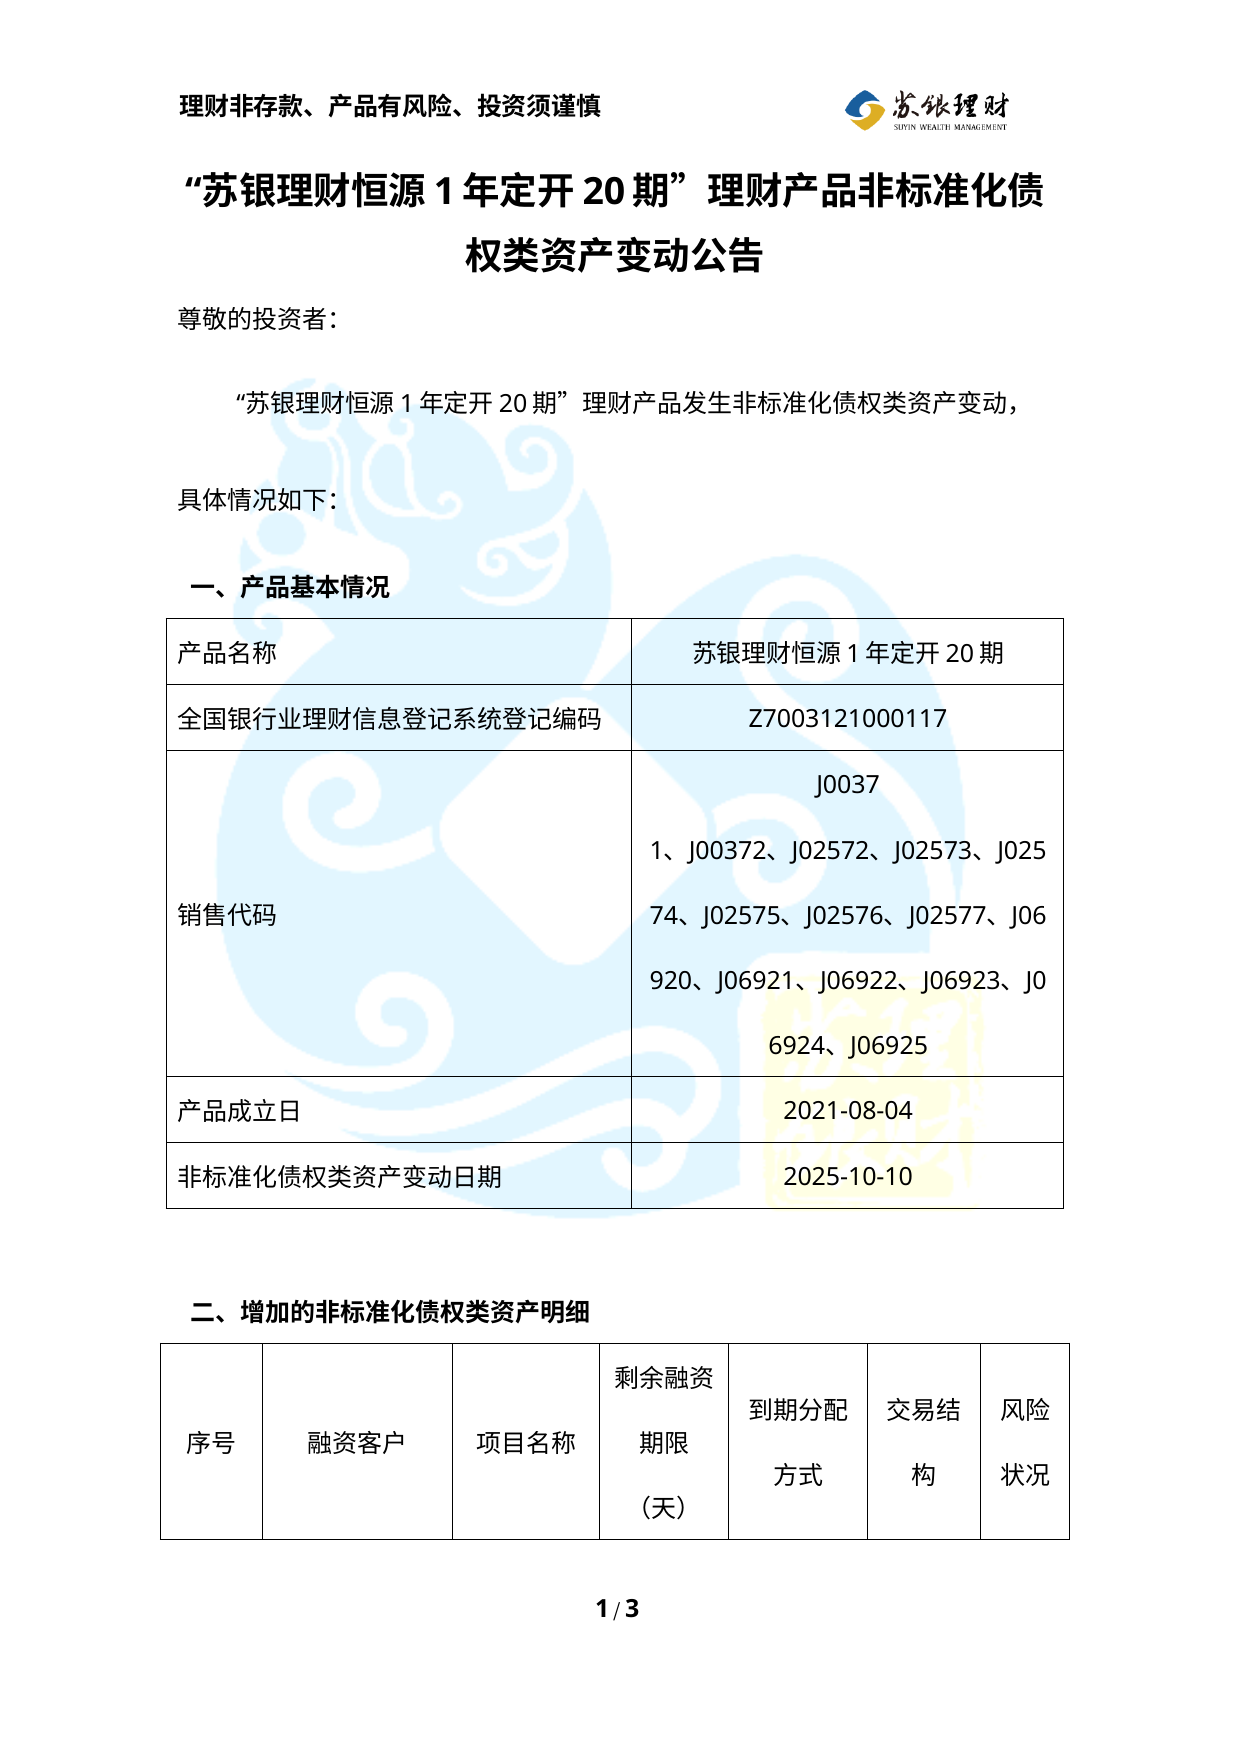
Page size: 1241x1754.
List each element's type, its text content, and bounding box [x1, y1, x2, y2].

text “苏银理财恒源1年定开20期”理财产品非标准化债权类资产变动公告 [177, 156, 1053, 286]
text “苏银理财恒源1年定开20期”理财产品发生非标准化债权类资产变动，具体情况如下： [177, 369, 1053, 531]
table_cell J00371、J00372、J02572、J02573、J02574、J02575、J02576、J02577、J06920、J06921、J06922、J06923、J06924、J06925 [632, 751, 1063, 1076]
table_header 风险状况 [981, 1344, 1069, 1539]
table_header 交易结构 [868, 1344, 980, 1539]
table_cell 产品成立日 [167, 1077, 631, 1142]
table_header 到期分配方式 [729, 1344, 867, 1539]
table_header 产品名称 [167, 619, 631, 684]
table_header 剩余融资期限（天） [600, 1344, 728, 1539]
table_header 序号 [161, 1344, 262, 1539]
table_header 项目名称 [453, 1344, 599, 1539]
table_cell Z7003121000117 [632, 685, 1063, 750]
subtitle 一、产品基本情况 [190, 553, 1053, 618]
table_cell 非标准化债权类资产变动日期 [167, 1143, 631, 1208]
subtitle 二、增加的非标准化债权类资产明细 [190, 1278, 1053, 1343]
table_cell 全国银行业理财信息登记系统登记编码 [167, 685, 631, 750]
picture [820, 72, 1039, 143]
table_cell 2025-10-10 [632, 1143, 1063, 1208]
table_cell 销售代码 [167, 751, 631, 1076]
text 尊敬的投资者： [177, 286, 1053, 351]
table_header 苏银理财恒源1年定开20期 [632, 619, 1063, 684]
table_cell 2021-08-04 [632, 1077, 1063, 1142]
table_header 融资客户 [263, 1344, 452, 1539]
